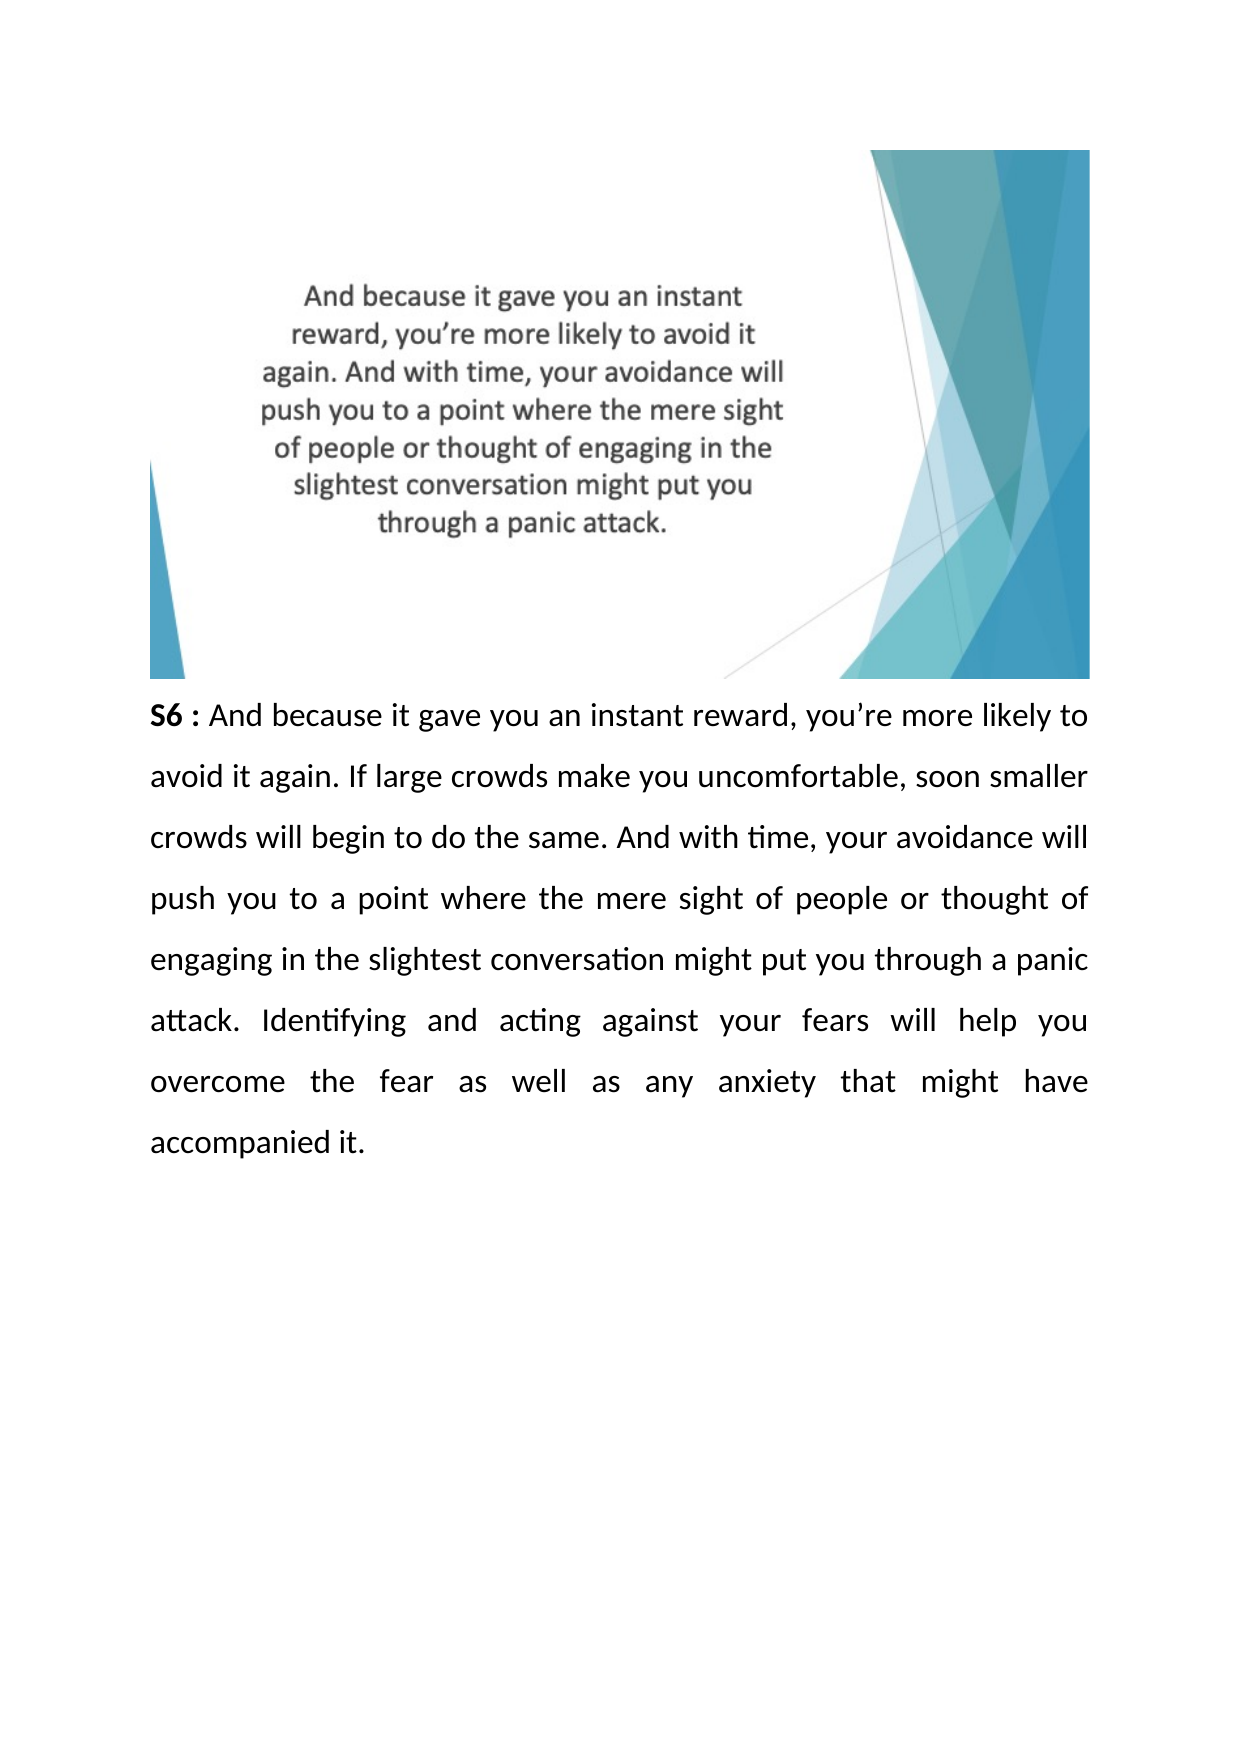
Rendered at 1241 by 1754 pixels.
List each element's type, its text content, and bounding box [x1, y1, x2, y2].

picture [150, 150, 1090, 679]
text S6 : And because it gave you an instant reward, you’re more likely to avoid it again. If large crowds make you uncomfortable, soon smaller crowds will begin to do the same. And with time, your avoidance will push you to a point where the mere sight of people or thought of engaging in the slightest conversation might put you through a panic attack. Identifying and acting against your fears will help you overcome the fear as well as any anxiety that might have accompanied it. [150, 694, 1090, 1162]
